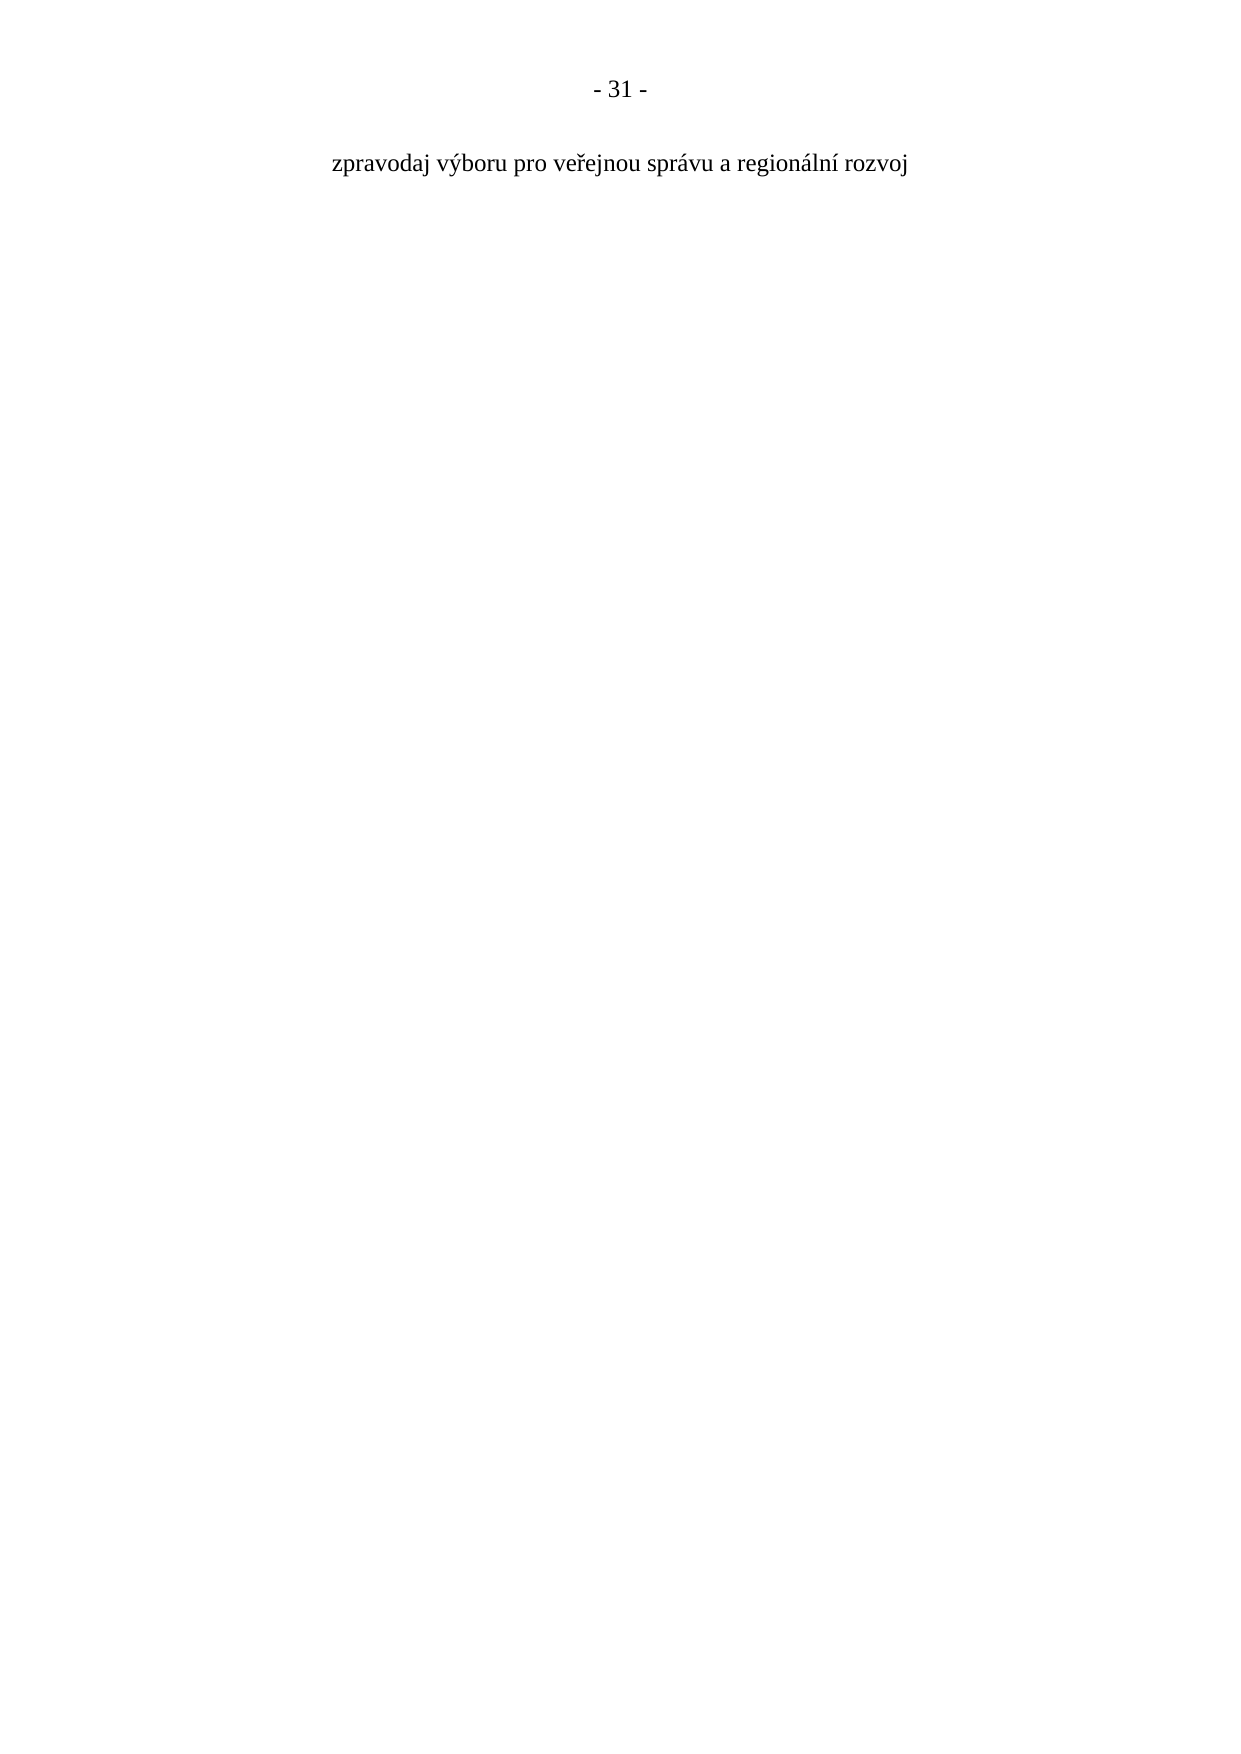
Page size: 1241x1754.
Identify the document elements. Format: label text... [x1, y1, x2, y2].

text zpravodaj výboru pro veřejnou správu a regionální rozvoj [148, 148, 1093, 176]
